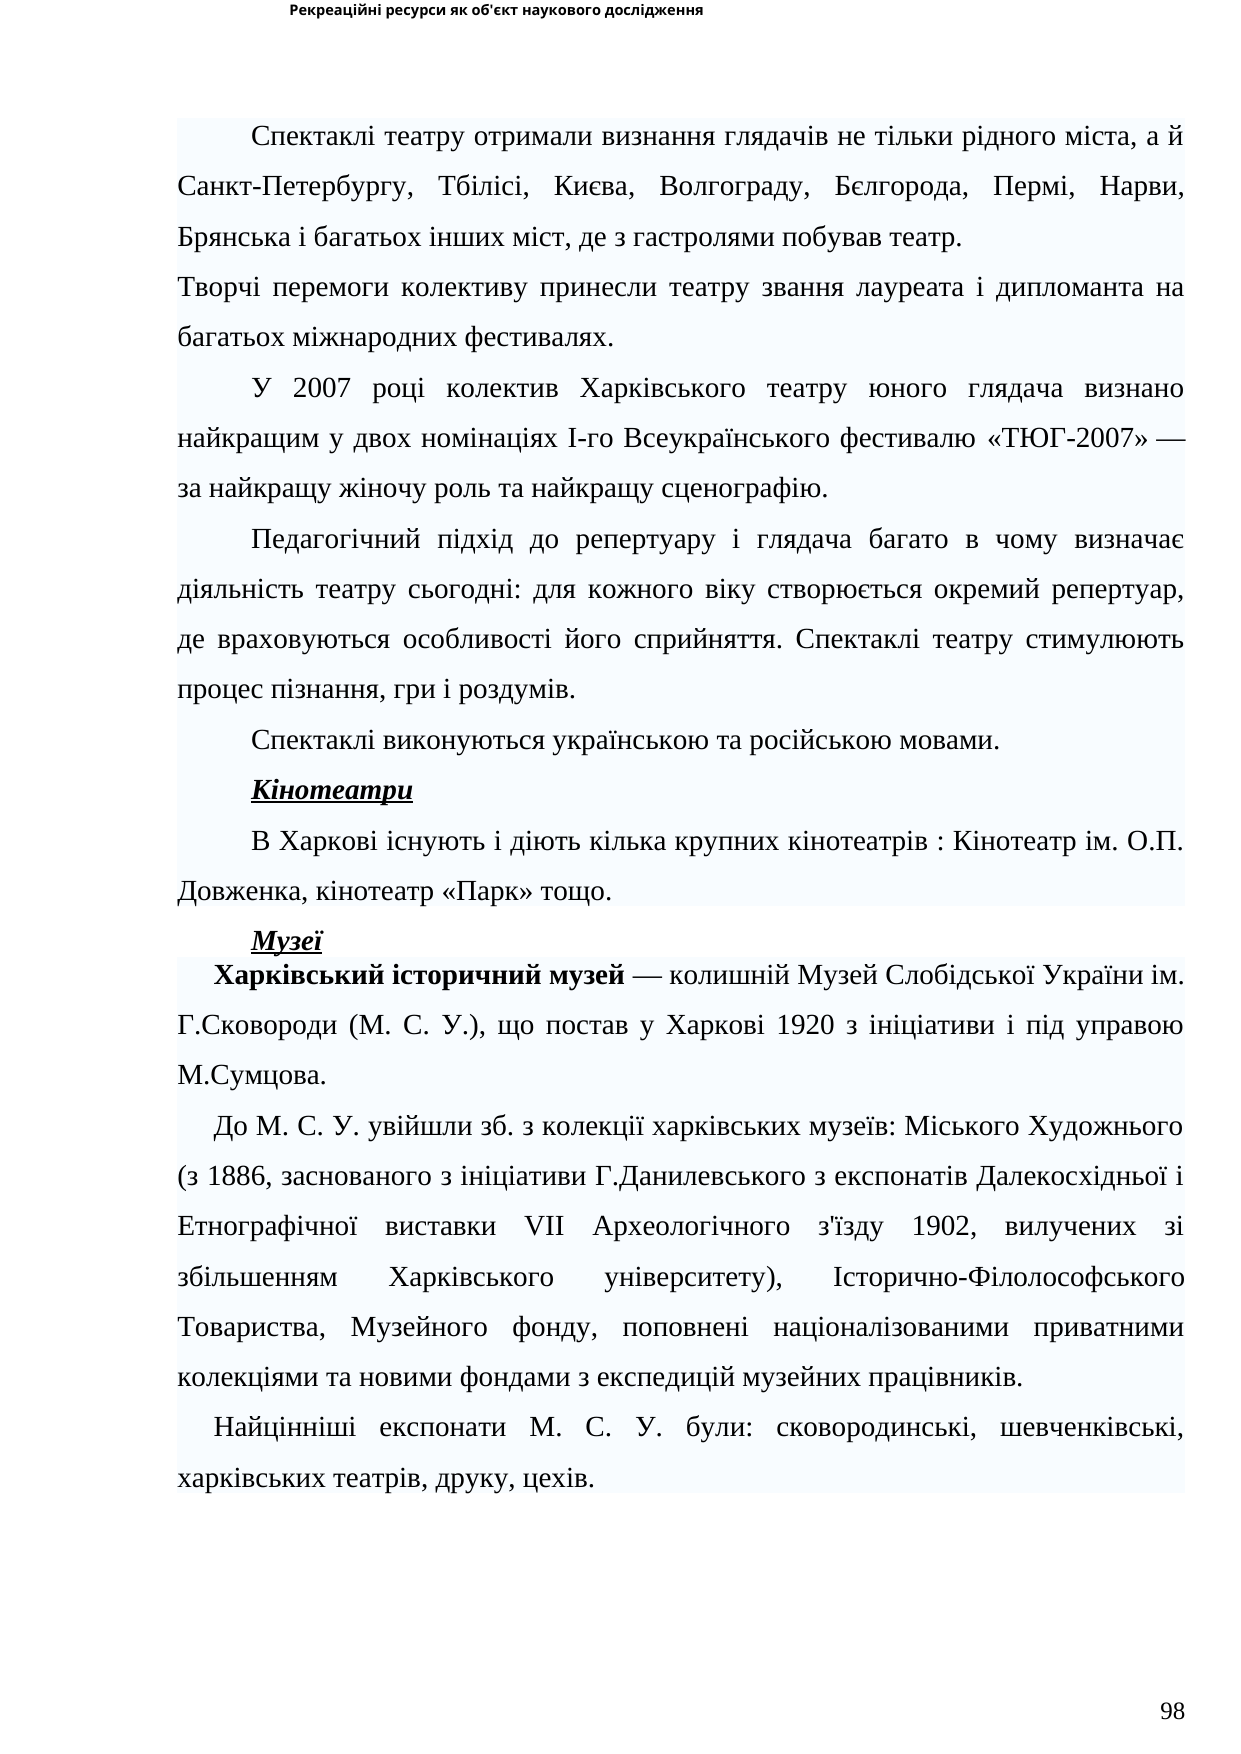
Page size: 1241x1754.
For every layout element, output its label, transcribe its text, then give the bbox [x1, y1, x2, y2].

text Педагогічний підхід до репертуару і глядача багато в чому визначає діяльність театру сьогодні: для кожного віку створюється окремий репертуар, де враховуються особливості його сприйняття. Спектаклі театру стимулюють процес пізнання, гри і роздумів. [177, 521, 1185, 705]
text Творчі перемоги колективу принесли театру звання лауреата і дипломанта на багатьох міжнародних фестивалях. [177, 269, 1185, 353]
text Спектаклі театру отримали визнання глядачів не тільки рідного міста, а й Санкт-Петербургу, Тбілісі, Києва, Волгограду, Бєлгорода, Пермі, Нарви, Брянська і багатьох інших міст, де з гастролями побував театр. [177, 118, 1185, 252]
text Найцінніші експонати М. С. У. були: сковородинські, шевченківські, харківських театрів, друку, цехів. [177, 1409, 1185, 1493]
text У 2007 році колектив Харківського театру юного глядача визнано найкращим у двох номінаціях І-го Всеукраїнського фестивалю «ТЮГ-2007» — за найкращу жіночу роль та найкращу сценографію. [177, 370, 1185, 504]
text Харківський історичний музей — колишній Музей Слобідської України ім. Г.Сковороди (М. С. У.), що постав у Харкові 1920 з ініціативи і під управою М.Сумцова. [177, 957, 1185, 1091]
text В Харкові існують і діють кілька крупних кінотеатрів : Кінотеатр ім. О.П. Довженка, кінотеатр «Парк» тощо. [177, 823, 1185, 906]
text Спектаклі виконуються українською та російською мовами. [177, 722, 1185, 756]
text До М. С. У. увійшли зб. з колекції харківських музеїв: Міського Художнього (з 1886, заснованого з ініціативи Г.Данилевського з експонатів Далекосхідньої і Етнографічної виставки VII Археологічного з'їзду 1902, вилучених зі збільшенням Харківського університету), Історично-Філолософського Товариства, Музейного фонду, поповнені націоналізованими приватними колекціями та новими фондами з експедицій музейних працівників. [177, 1108, 1185, 1393]
text Музеї [251, 923, 1185, 957]
text Кінотеатри [177, 772, 1185, 806]
